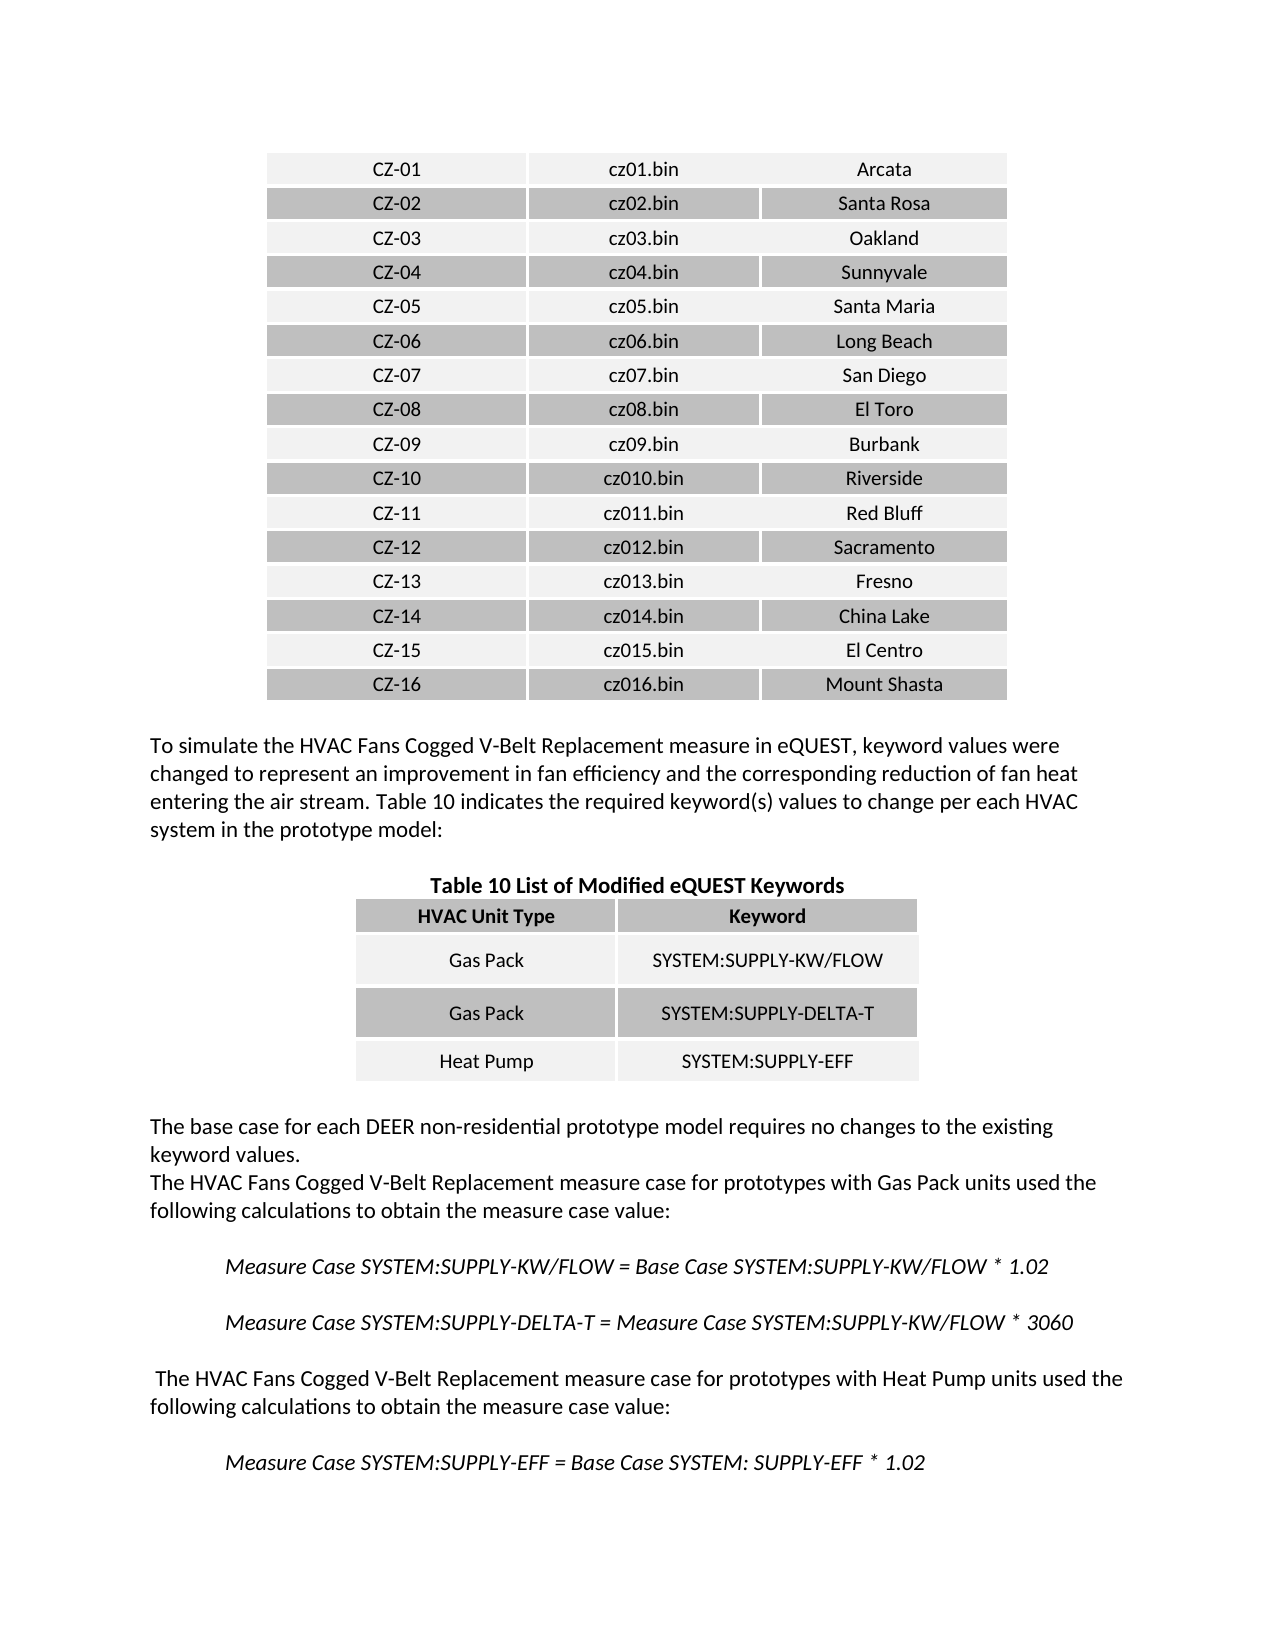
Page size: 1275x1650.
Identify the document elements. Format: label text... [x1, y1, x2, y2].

table_cell CZ-08 [267, 394, 526, 425]
table_cell Santa Rosa [762, 188, 1007, 219]
table_cell cz07.bin [529, 359, 760, 391]
table_cell Riverside [762, 463, 1007, 494]
table_cell cz06.bin [529, 325, 759, 356]
table_cell Gas Pack [356, 935, 615, 984]
table_cell cz05.bin [529, 291, 760, 322]
table_cell San Diego [760, 359, 1007, 391]
table_header Keyword [618, 899, 917, 932]
table_cell cz016.bin [529, 669, 759, 700]
table_cell cz01.bin [529, 153, 760, 184]
table_header HVAC Unit Type [356, 899, 615, 932]
table_cell CZ-12 [267, 531, 526, 562]
table_cell CZ-16 [267, 669, 526, 700]
table_cell CZ-15 [267, 634, 526, 666]
table_cell cz010.bin [529, 463, 759, 494]
table_cell cz04.bin [529, 256, 759, 287]
table_cell cz02.bin [529, 188, 759, 219]
table_cell Long Beach [762, 325, 1007, 356]
table_cell CZ-05 [267, 291, 526, 322]
table_cell Heat Pump [356, 1041, 615, 1081]
table_cell El Toro [762, 394, 1007, 425]
table_cell cz015.bin [529, 634, 760, 666]
text The HVAC Fans Cogged V-Belt Replacement measure case for prototypes with Heat Pump units used the following calculations to obtain the measure case value: [150, 1364, 1125, 1421]
table_cell CZ-10 [267, 463, 526, 494]
table_cell CZ-01 [267, 153, 526, 184]
table_cell Fresno [760, 566, 1007, 597]
table_cell Mount Shasta [762, 669, 1007, 700]
table_cell Santa Maria [760, 291, 1007, 322]
text The HVAC Fans Cogged V-Belt Replacement measure case for prototypes with Gas Pack units used the following calculations to obtain the measure case value: [150, 1168, 1125, 1224]
table_cell cz014.bin [529, 600, 759, 631]
table_cell Gas Pack [356, 988, 615, 1037]
table_cell SYSTEM:SUPPLY-KW/FLOW [618, 935, 919, 984]
table_cell cz09.bin [529, 428, 760, 459]
table_cell SYSTEM:SUPPLY-EFF [618, 1041, 919, 1081]
table_cell SYSTEM:SUPPLY-DELTA-T [618, 988, 917, 1037]
table_cell CZ-07 [267, 359, 526, 391]
table_cell cz08.bin [529, 394, 759, 425]
table_cell CZ-04 [267, 256, 526, 287]
table_cell cz013.bin [529, 566, 760, 597]
table_cell cz03.bin [529, 222, 760, 253]
table_cell Sunnyvale [762, 256, 1007, 287]
table_cell Arcata [760, 153, 1007, 184]
table_cell CZ-03 [267, 222, 526, 253]
table_cell CZ-11 [267, 497, 526, 528]
table_cell CZ-09 [267, 428, 526, 459]
table_cell El Centro [760, 634, 1007, 666]
table_cell cz012.bin [529, 531, 759, 562]
text Measure Case SYSTEM:SUPPLY-DELTA-T = Measure Case SYSTEM:SUPPLY-KW/FLOW * 3060 [225, 1308, 1125, 1336]
table_cell CZ-02 [267, 188, 526, 219]
text The base case for each DEER non-residential prototype model requires no changes to the existing keyword values. [150, 1112, 1125, 1168]
table_cell CZ-06 [267, 325, 526, 356]
table_cell Red Bluff [760, 497, 1007, 528]
table_cell Oakland [760, 222, 1007, 253]
table_cell cz011.bin [529, 497, 760, 528]
table_cell China Lake [762, 600, 1007, 631]
text Measure Case SYSTEM:SUPPLY-EFF = Base Case SYSTEM: SUPPLY-EFF * 1.02 [225, 1448, 1125, 1477]
table_cell CZ-14 [267, 600, 526, 631]
table_cell Sacramento [762, 531, 1007, 562]
table_cell CZ-13 [267, 566, 526, 597]
table_cell Burbank [760, 428, 1007, 459]
text Measure Case SYSTEM:SUPPLY-KW/FLOW = Base Case SYSTEM:SUPPLY-KW/FLOW * 1.02 [225, 1252, 1125, 1280]
text To simulate the HVAC Fans Cogged V-Belt Replacement measure in eQUEST, keyword values were changed to represent an improvement in fan efficiency and the corresponding reduction of fan heat entering the air stream. Table 10 indicates the required keyword(s) values to change per each HVAC system in the prototype model: [150, 731, 1125, 843]
